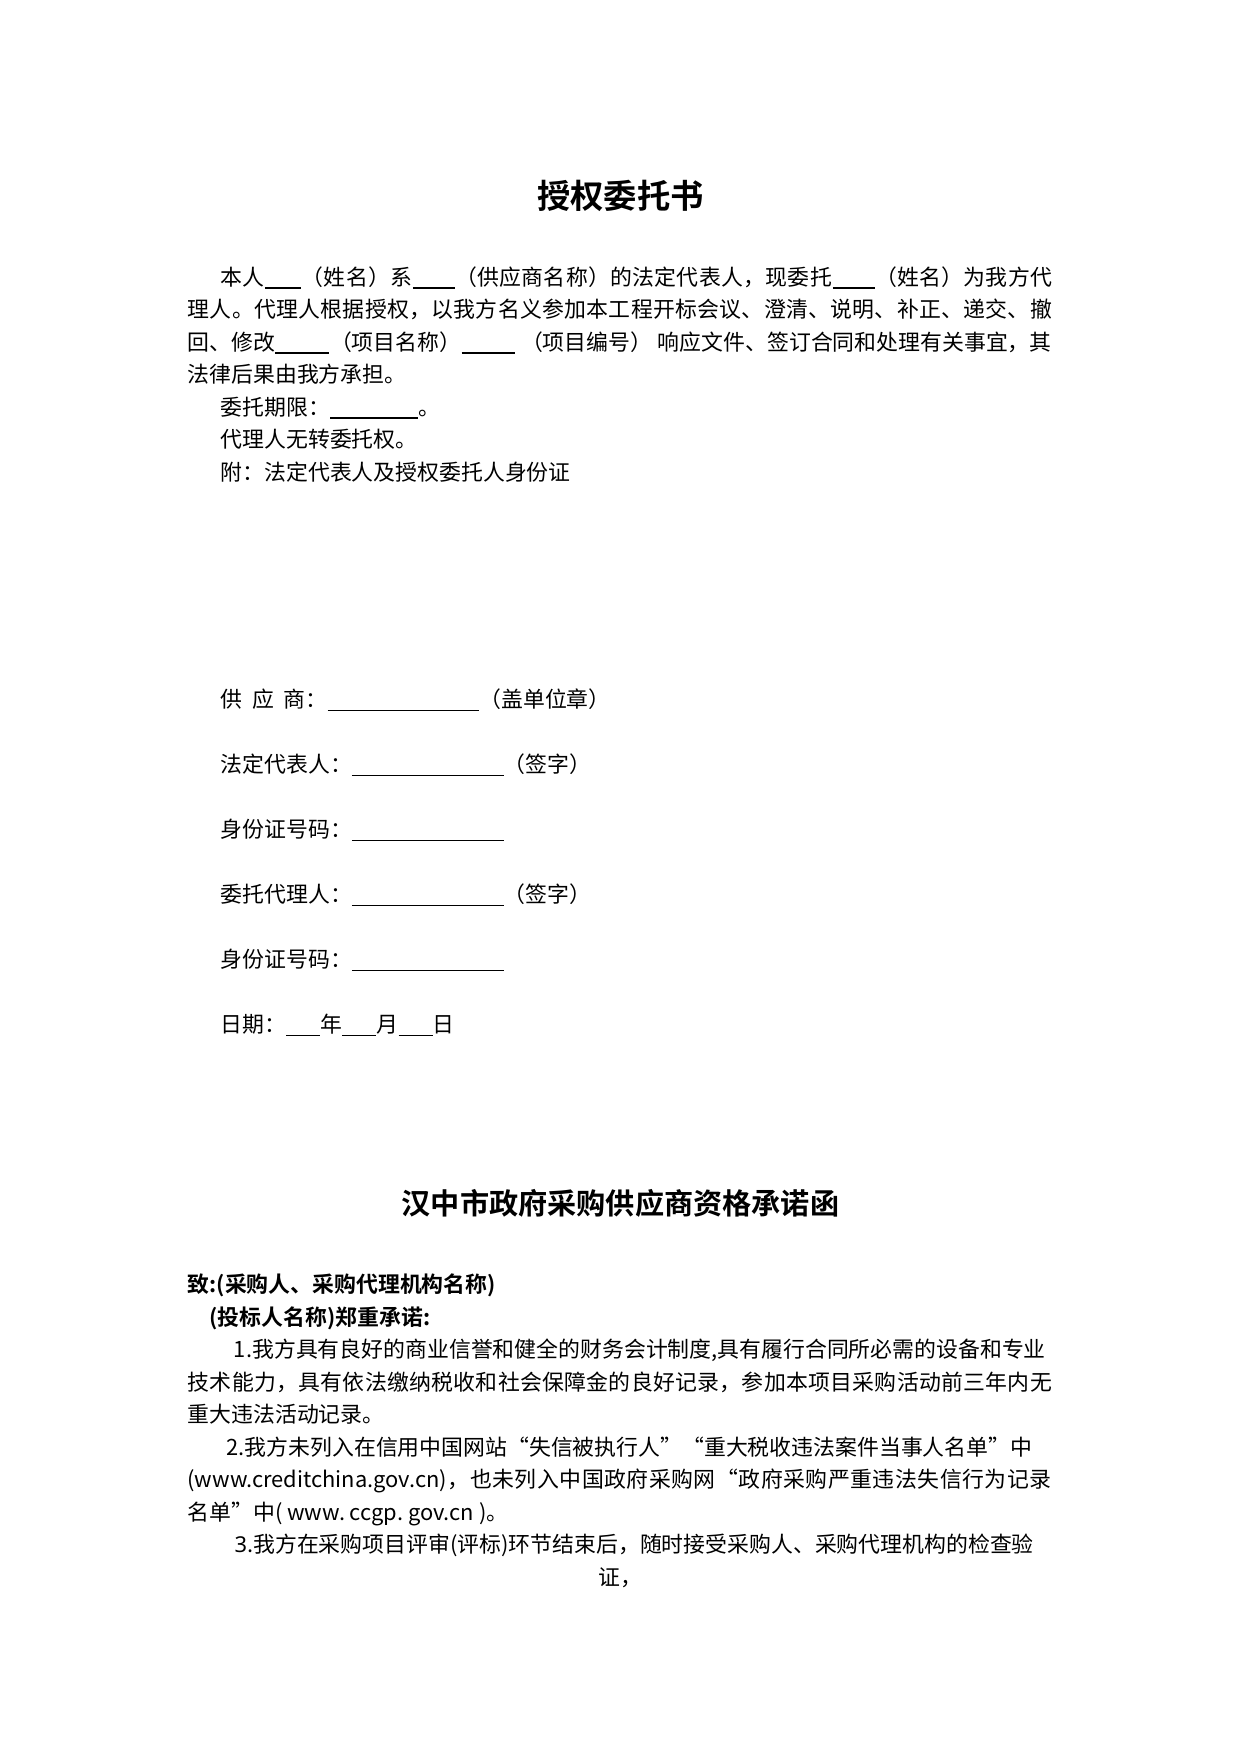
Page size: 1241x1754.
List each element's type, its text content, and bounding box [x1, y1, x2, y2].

list (www.creditchina.gov.cn)，也未列入中国政府采购网“政府采购严重违法失信行为记录名单”中( www. ccgp. gov.cn )。 [187, 1462, 1053, 1527]
text 汉中市政府采购供应商资格承诺函 [187, 1169, 1053, 1234]
text 委托代理人： （签字） [187, 877, 1053, 909]
text 日期： 年 月 日 [187, 1007, 1053, 1039]
list 1.我方具有良好的商业信誉和健全的财务会计制度,具有履行合同所必需的设备和专业 [227, 1332, 1053, 1364]
text 代理人无转委托权。 [187, 422, 1053, 454]
list 3.我方在采购项目评审(评标)环节结束后，随时接受采购人、采购代理机构的检查验证， [187, 1527, 1053, 1592]
text (投标人名称)郑重承诺: [187, 1299, 1053, 1332]
text 供 应 商： （盖单位章） [187, 682, 1053, 714]
text 身份证号码： [187, 942, 1053, 974]
text 致:(采购人、采购代理机构名称) [187, 1267, 1053, 1299]
list 技术能力，具有依法缴纳税收和社会保障金的良好记录，参加本项目采购活动前三年内无重大违法活动记录。 [187, 1364, 1053, 1429]
text 委托期限： 。 [187, 389, 1053, 422]
list 2.我方未列入在信用中国网站“失信被执行人”“重大税收违法案件当事人名单”中 [226, 1429, 1053, 1462]
text 本人 （姓名）系 （供应商名称）的法定代表人，现委托 （姓名）为我方代理人。代理人根据授权，以我方名义参加本工程开标会议、澄清、说明、补正、递交、撤回、修改 （项目名称） （项目编号） 响应文件、签订合同和处理有关事宜，其法律后果由我方承担。 [187, 259, 1053, 389]
text 身份证号码： [187, 812, 1053, 844]
text 授权委托书 [187, 162, 1053, 227]
text 附：法定代表人及授权委托人身份证 [187, 454, 1053, 487]
text 法定代表人： （签字） [187, 747, 1053, 779]
